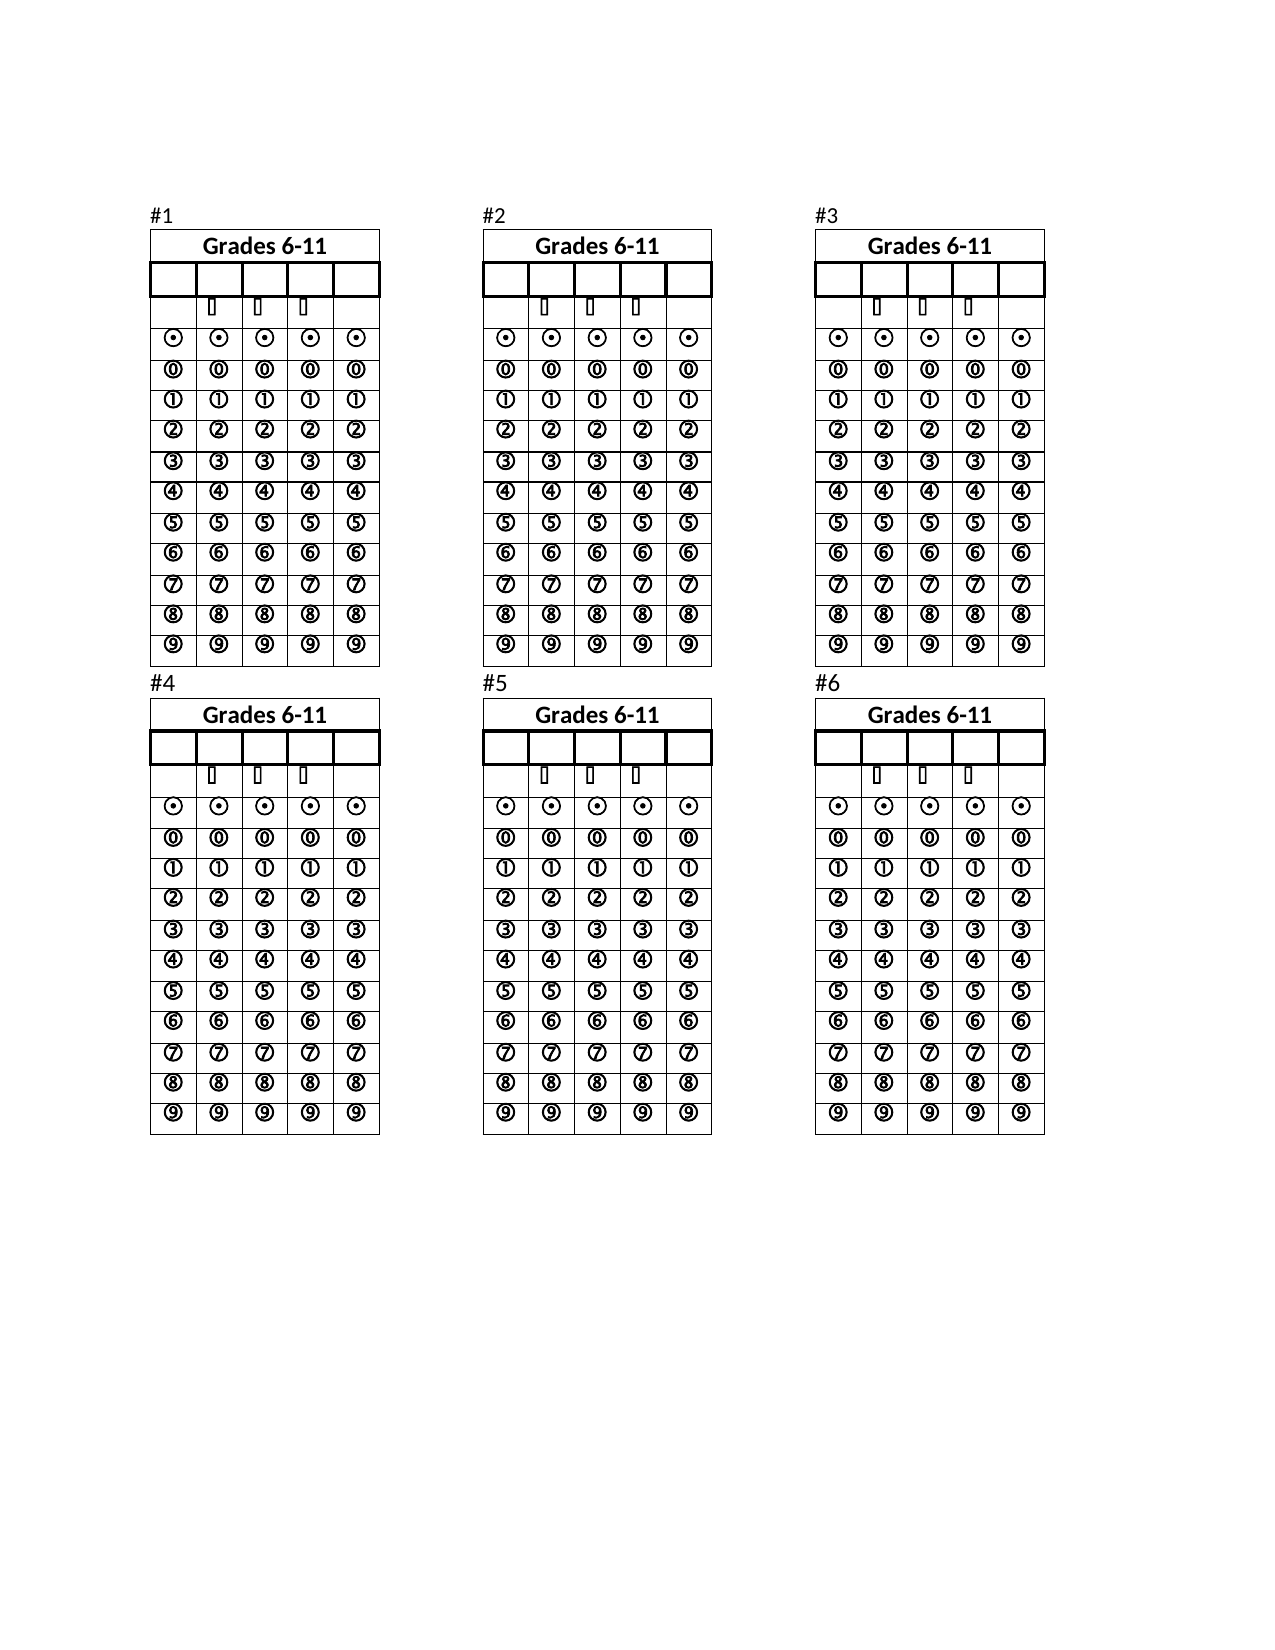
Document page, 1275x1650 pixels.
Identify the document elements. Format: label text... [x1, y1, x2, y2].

table_header #1 [139, 201, 471, 667]
table_cell #6 [804, 667, 1136, 1136]
table_cell #5 [471, 667, 804, 1136]
table_cell #4 [139, 667, 471, 1136]
table_header #2 [471, 201, 804, 667]
table_header #3 [804, 201, 1136, 667]
